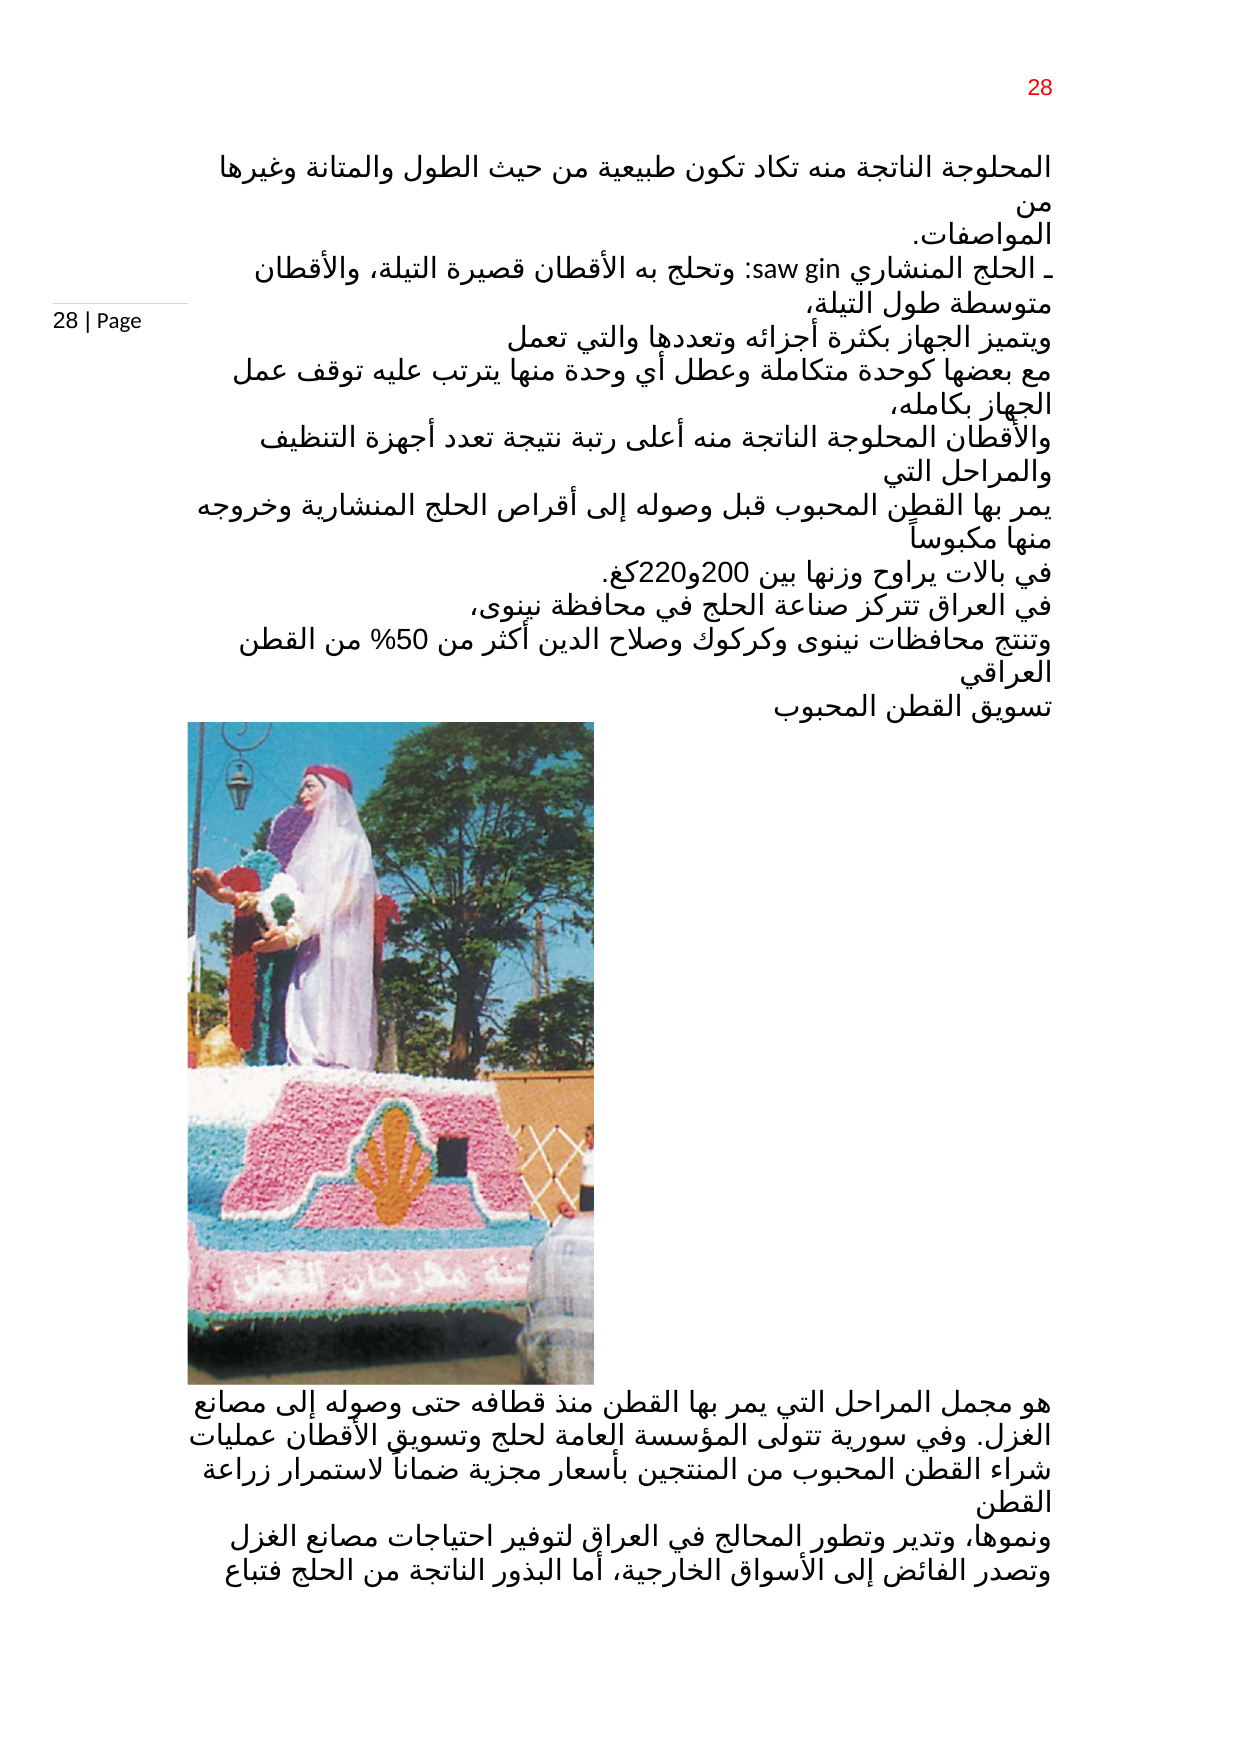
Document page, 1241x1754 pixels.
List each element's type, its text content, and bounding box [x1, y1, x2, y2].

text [187, 150, 1053, 251]
text ـ الحلج المنشاري saw gin: وتحلج به الأقطان قصيرة التيلة، والأقطان متوسطة طول التيلة، [187, 251, 1053, 320]
text تسويق القطن المحبوب [187, 689, 1053, 722]
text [187, 1385, 1053, 1586]
text في العراق تتركز صناعة الحلج في محافظة نينوى، وتنتج محافظات نينوى وكركوك وصلاح الدين أكثر من 50% من القطن العراقي [187, 588, 1053, 689]
text ويتميز الجهاز بكثرة أجزائه وتعددها والتي تعمل مع بعضها كوحدة متكاملة وعطل أي وحدة منها يترتب عليه توقف عمل الجهاز بكامله، والأقطان المحلوجة الناتجة منه أعلى رتبة نتيجة تعدد أجهزة التنظيف والمراحل التي يمر بها القطن المحبوب قبل وصوله إلى أقراص الحلج المنشارية وخروجه منها مكبوساً في بالات يراوح وزنها بين 200و220كغ. [187, 320, 1053, 588]
picture [187, 722, 594, 1385]
